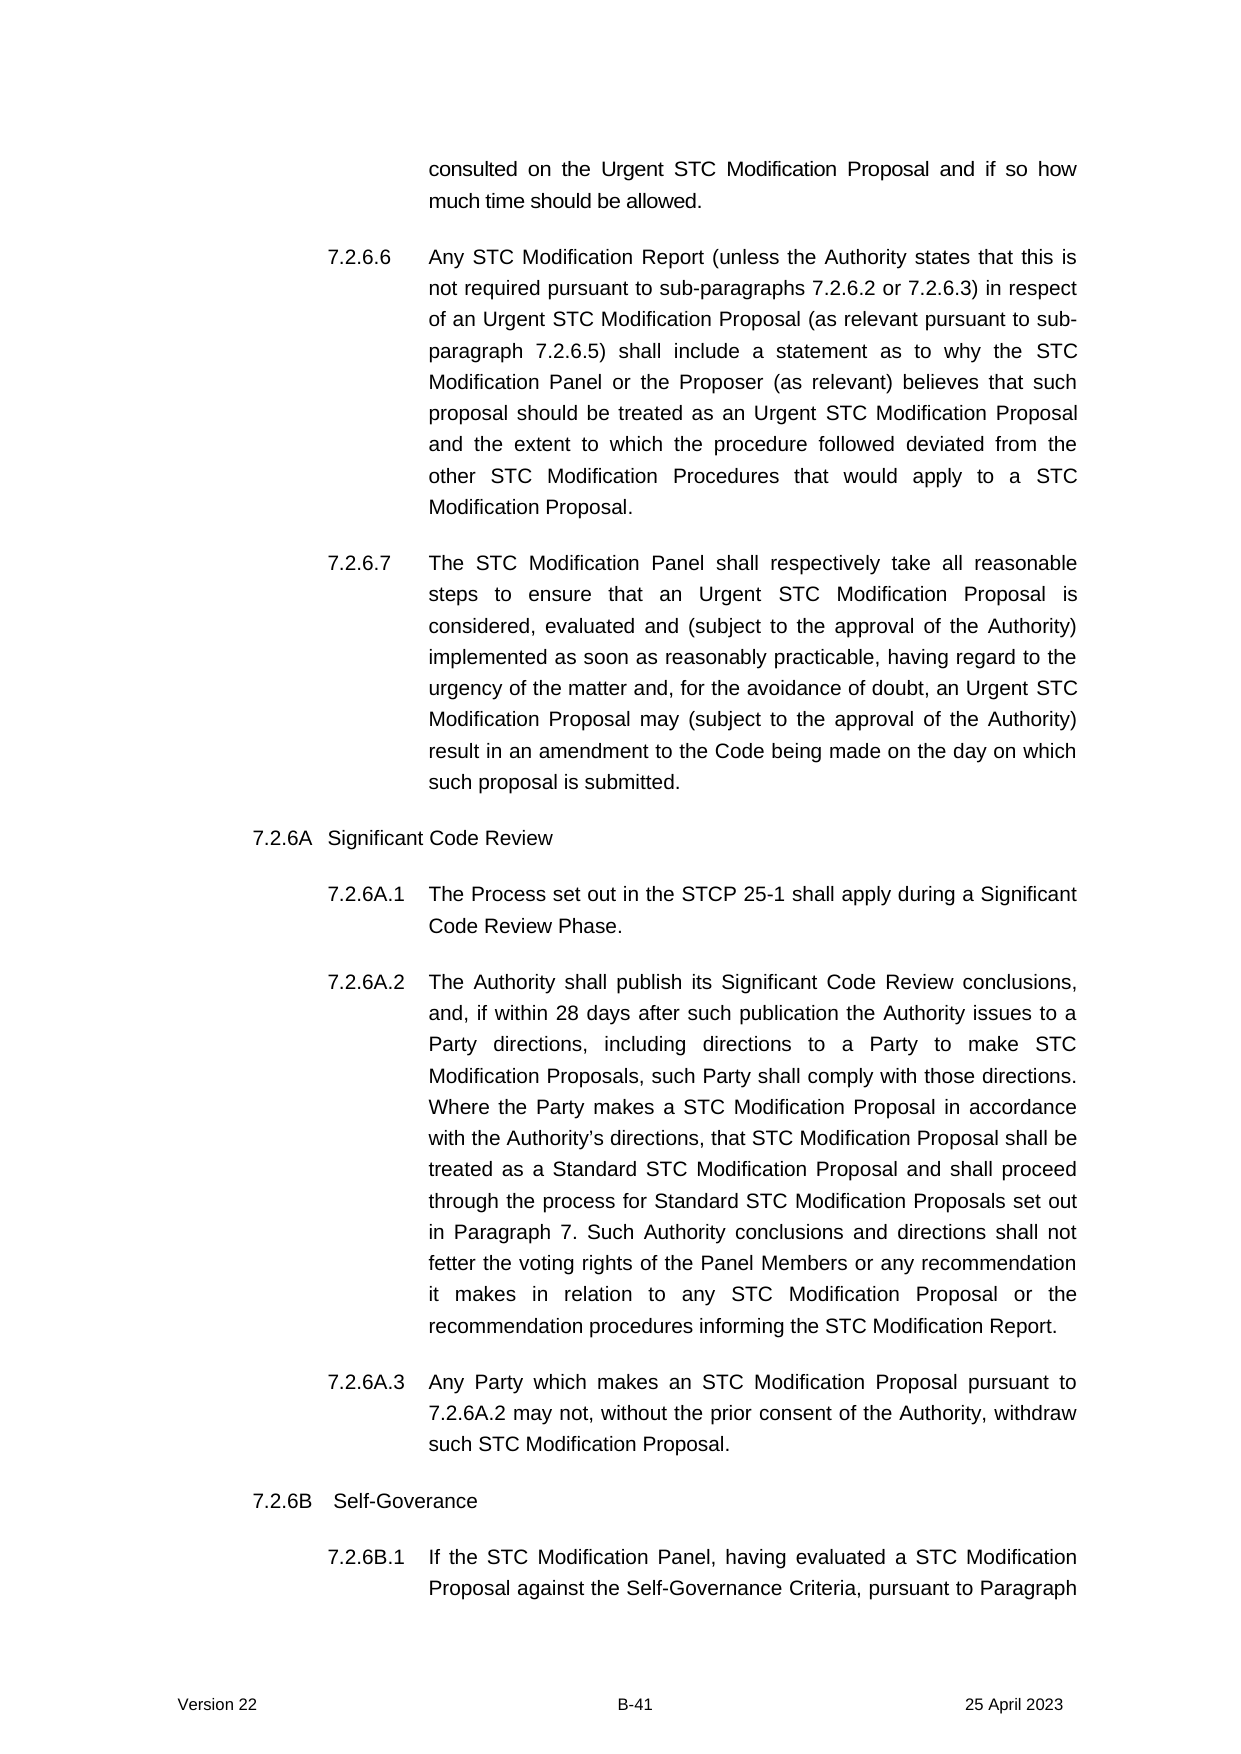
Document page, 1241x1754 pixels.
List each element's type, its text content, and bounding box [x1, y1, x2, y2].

text 7.2.6B Self-Goverance [177, 1481, 1078, 1512]
text 7.2.6A.1 The Process set out in the STCP 25-1 shall apply during a Significant Code Review Phase. [327, 875, 1078, 937]
text 7.2.6A.2 The Authority shall publish its Significant Code Review conclusions, and, if within 28 days after such publication the Authority issues to a Party directions, including directions to a Party to make STC Modification Proposals, such Party shall comply with those directions. Where the Party makes a STC Modification Proposal in accordance with the Authority’s directions, that STC Modification Proposal shall be treated as a Standard STC Modification Proposal and shall proceed through the process for Standard STC Modification Proposals set out in Paragraph 7. Such Authority conclusions and directions shall not fetter the voting rights of the Panel Members or any recommendation it makes in relation to any STC Modification Proposal or the recommendation procedures informing the STC Modification Report. [327, 962, 1078, 1337]
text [327, 1537, 1078, 1600]
text 7.2.6.7 The STC Modification Panel shall respectively take all reasonable steps to ensure that an Urgent STC Modification Proposal is considered, evaluated and (subject to the approval of the Authority) implemented as soon as reasonably practicable, having regard to the urgency of the matter and, for the avoidance of doubt, an Urgent STC Modification Proposal may (subject to the approval of the Authority) result in an amendment to the Code being made on the day on which such proposal is submitted. [327, 544, 1078, 794]
text 7.2.6.6 Any STC Modification Report (unless the Authority states that this is not required pursuant to sub-paragraphs 7.2.6.2 or 7.2.6.3) in respect of an Urgent STC Modification Proposal (as relevant pursuant to sub-paragraph 7.2.6.5) shall include a statement as to why the STC Modification Panel or the Proposer (as relevant) believes that such proposal should be treated as an Urgent STC Modification Proposal and the extent to which the procedure followed deviated from the other STC Modification Procedures that would apply to a STC Modification Proposal. [327, 237, 1078, 519]
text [327, 150, 1078, 212]
text 7.2.6A Significant Code Review [177, 819, 1078, 850]
text 7.2.6A.3 Any Party which makes an STC Modification Proposal pursuant to 7.2.6A.2 may not, without the prior consent of the Authority, withdraw such STC Modification Proposal. [327, 1362, 1078, 1456]
